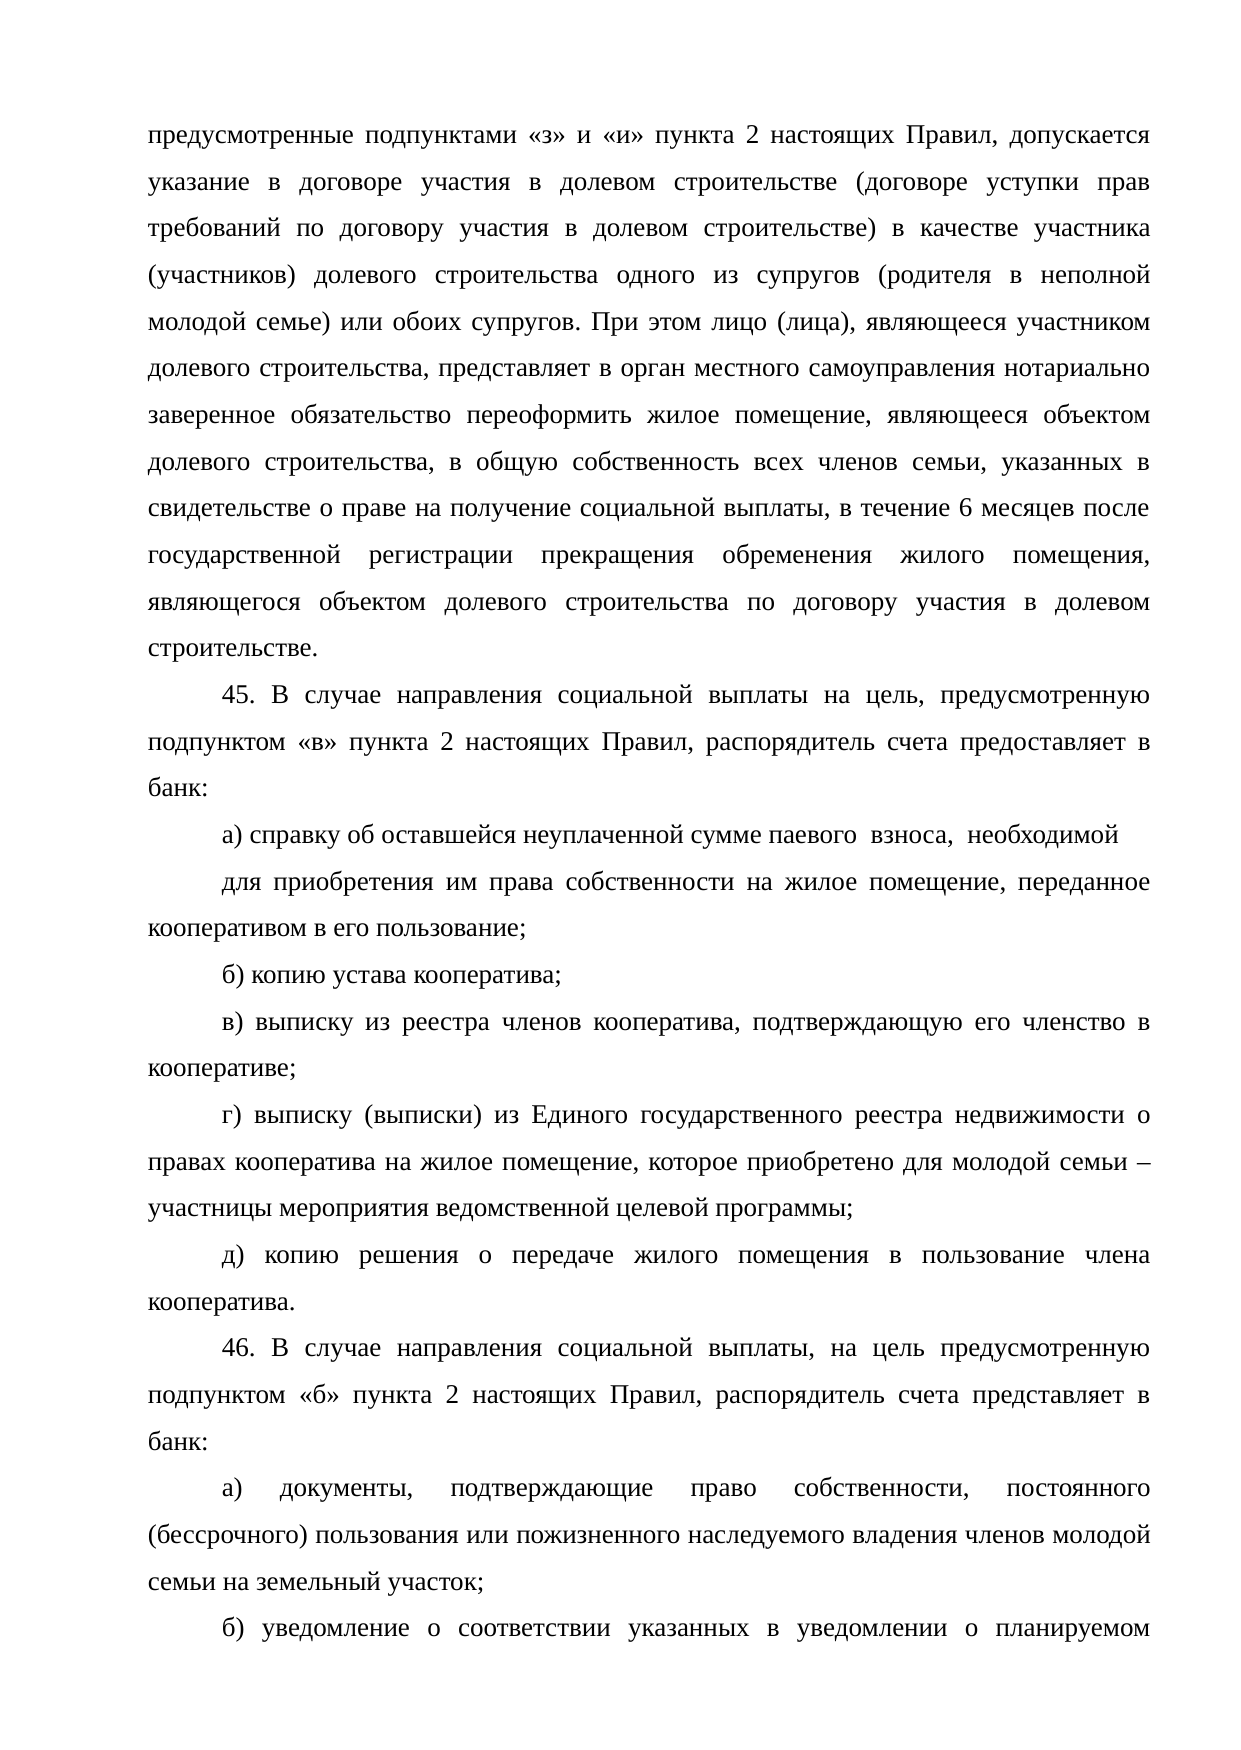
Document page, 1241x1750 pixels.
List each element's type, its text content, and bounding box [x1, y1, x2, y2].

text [148, 1611, 1152, 1643]
text 46. В случае направления социальной выплаты, на цель предусмотренную подпунктом «б» пункта 2 настоящих Правил, распорядитель счета представляет в банк: [148, 1331, 1152, 1456]
text д) копию решения о передаче жилого помещения в пользование члена кооператива. [148, 1238, 1152, 1316]
text г) выписку (выписки) из Единого государственного реестра недвижимости о правах кооператива на жилое помещение, которое приобретено для молодой семьи – участницы мероприятия ведомственной целевой программы; [148, 1098, 1152, 1223]
text а) справку об оставшейся неуплаченной сумме паевого взноса, необходимой [148, 818, 1152, 849]
text б) копию устава кооператива; [148, 958, 1152, 989]
text для приобретения им права собственности на жилое помещение, переданное кооперативом в его пользование; [148, 865, 1152, 943]
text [148, 118, 1152, 663]
text а) документы, подтверждающие право собственности, постоянного (бессрочного) пользования или пожизненного наследуемого владения членов молодой семьи на земельный участок; [148, 1471, 1152, 1596]
text 45. В случае направления социальной выплаты на цель, предусмотренную подпунктом «в» пункта 2 настоящих Правил, распорядитель счета предоставляет в банк: [148, 678, 1152, 803]
text в) выписку из реестра членов кооператива, подтверждающую его членство в кооперативе; [148, 1005, 1152, 1083]
